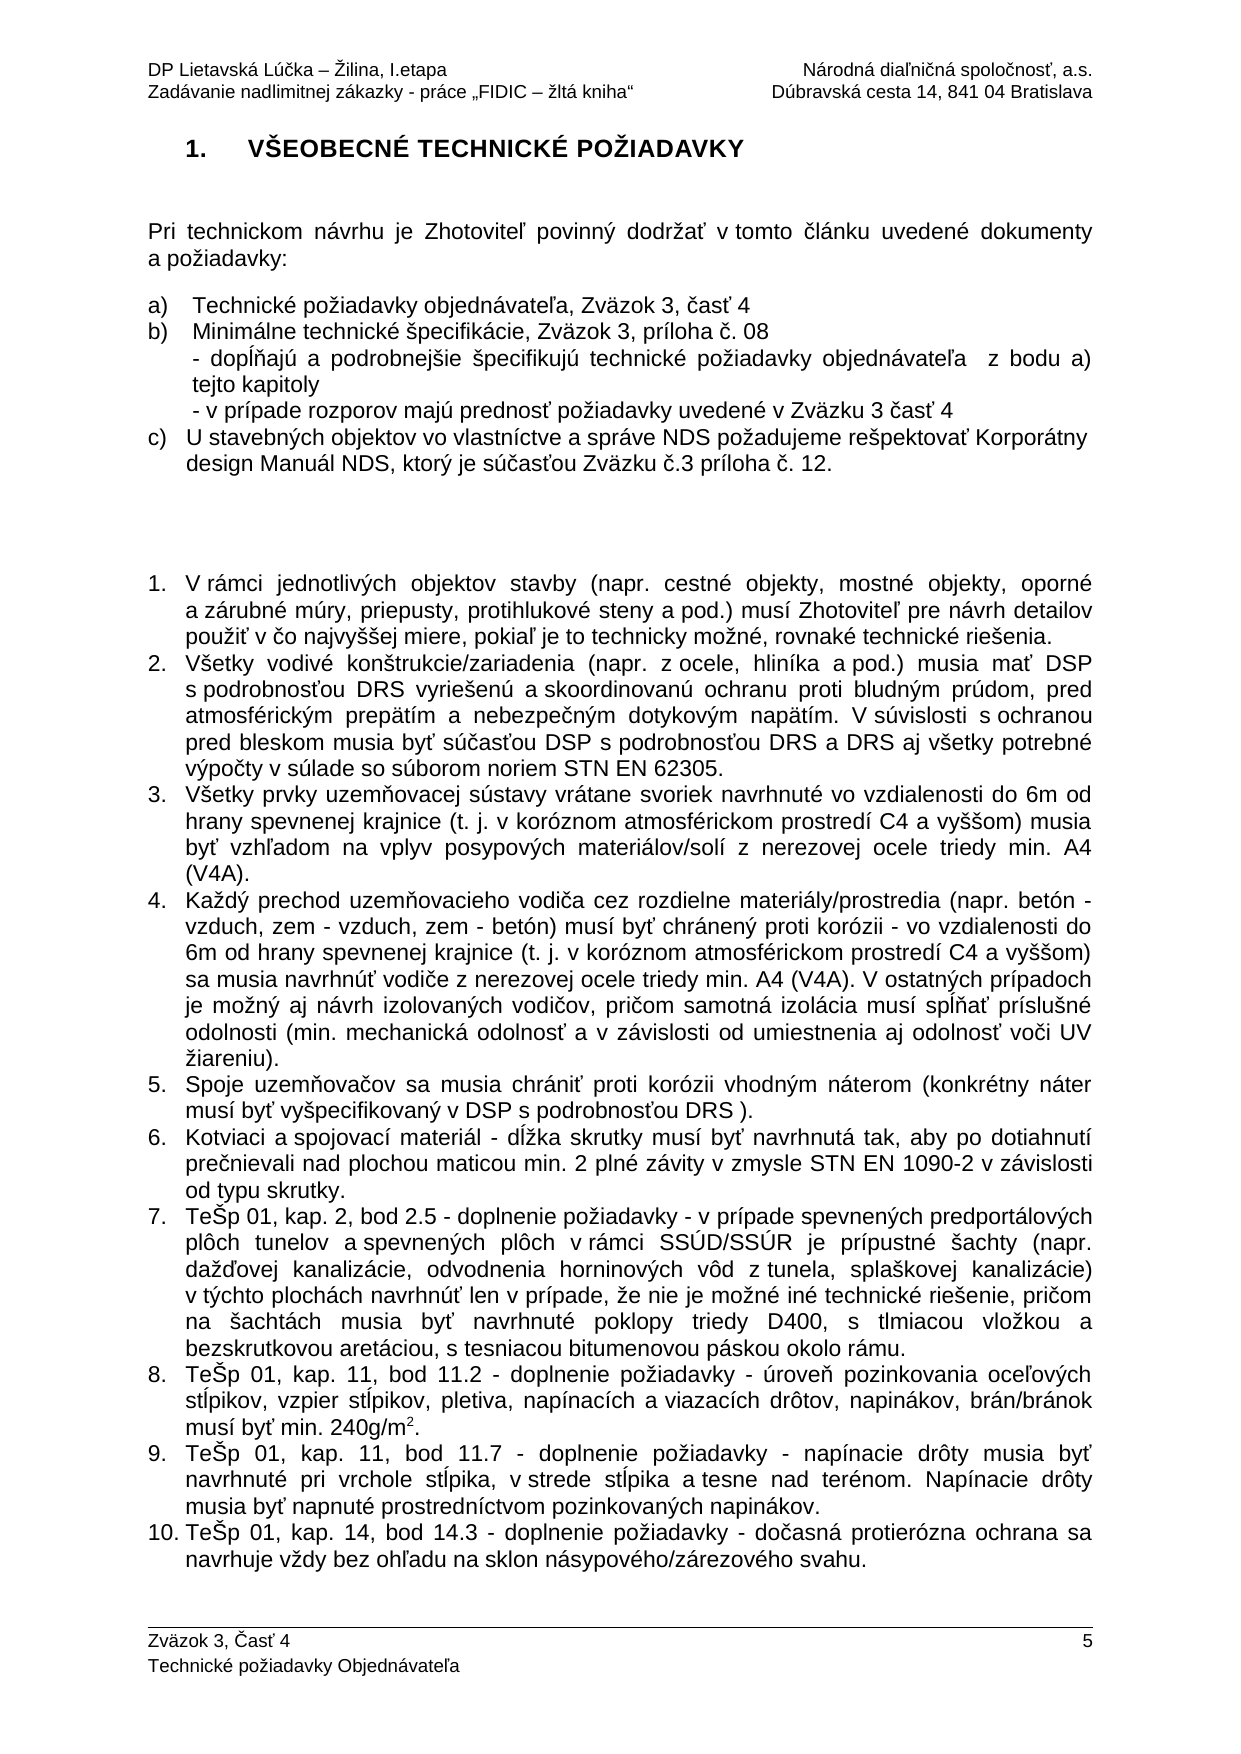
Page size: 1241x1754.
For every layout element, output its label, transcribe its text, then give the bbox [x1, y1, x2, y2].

list Všetky prvky uzemňovacej sústavy vrátane svoriek navrhnuté vo vzdialenosti do 6m od hrany spevnenej krajnice (t. j. v koróznom atmosférickom prostredí C4 a vyššom) musia byť vzhľadom na vplyv posypových materiálov/solí z nerezovej ocele triedy min. A4 (V4A). [148, 781, 1093, 887]
text - dopĺňajú a podrobnejšie špecifikujú technické požiadavky objednávateľa z bodu a) tejto kapitoly [192, 344, 1093, 397]
list Všetky vodivé konštrukcie/zariadenia (napr. z ocele, hliníka a pod.) musia mať DSP s podrobnosťou DRS vyriešenú a skoordinovanú ochranu proti bludným prúdom, pred atmosférickým prepätím a nebezpečným dotykovým napätím. V súvislosti s ochranou pred bleskom musia byť súčasťou DSP s podrobnosťou DRS a DRS aj všetky potrebné výpočty v súlade so súborom noriem STN EN 62305. [148, 649, 1093, 781]
text c) U stavebných objektov vo vlastníctve a správe NDS požadujeme rešpektovať Korporátny [148, 424, 1093, 450]
list TeŠp 01, kap. 11, bod 11.2 - doplnenie požiadavky - úroveň pozinkovania oceľových stĺpikov, vzpier stĺpikov, pletiva, napínacích a viazacích drôtov, napinákov, brán/bránok musí byť min. 240g/m2. [148, 1361, 1093, 1440]
list TeŠp 01, kap. 2, bod 2.5 - doplnenie požiadavky - v prípade spevnených predportálových plôch tunelov a spevnených plôch v rámci SSÚD/SSÚR je prípustné šachty (napr. dažďovej kanalizácie, odvodnenia horninových vôd z tunela, splaškovej kanalizácie) v týchto plochách navrhnúť len v prípade, že nie je možné iné technické riešenie, pričom na šachtách musia byť navrhnuté poklopy triedy D400, s tlmiacou vložkou a bezskrutkovou aretáciou, s tesniacou bitumenovou páskou okolo rámu. [148, 1203, 1093, 1361]
list Kotviaci a spojovací materiál - dĺžka skrutky musí byť navrhnutá tak, aby po dotiahnutí prečnievali nad plochou maticou min. 2 plné závity v zmysle STN EN 1090-2 v závislosti od typu skrutky. [148, 1124, 1093, 1203]
subtitle VŠEOBECNÉ technické Požiadavky [185, 133, 1093, 162]
text Pri technickom návrhu je Zhotoviteľ povinný dodržať v tomto článku uvedené dokumenty a požiadavky: [148, 218, 1093, 271]
list Každý prechod uzemňovacieho vodiča cez rozdielne materiály/prostredia (napr. betón - vzduch, zem - vzduch, zem - betón) musí byť chránený proti korózii - vo vzdialenosti do 6m od hrany spevnenej krajnice (t. j. v koróznom atmosférickom prostredí C4 a vyššom) sa musia navrhnúť vodiče z nerezovej ocele triedy min. A4 (V4A). V ostatných prípadoch je možný aj návrh izolovaných vodičov, pričom samotná izolácia musí spĺňať príslušné odolnosti (min. mechanická odolnosť a v závislosti od umiestnenia aj odolnosť voči UV žiareniu). [148, 887, 1093, 1071]
list Spoje uzemňovačov sa musia chrániť proti korózii vhodným náterom (konkrétny náter musí byť vyšpecifikovaný v DSP s podrobnosťou DRS ). [148, 1071, 1093, 1124]
list V rámci jednotlivých objektov stavby (napr. cestné objekty, mostné objekty, oporné a zárubné múry, priepusty, protihlukové steny a pod.) musí Zhotoviteľ pre návrh detailov použiť v čo najvyššej miere, pokiaľ je to technicky možné, rovnaké technické riešenia. [148, 570, 1093, 649]
text a) Technické požiadavky objednávateľa, Zväzok 3, časť 4 [148, 292, 1093, 318]
text design Manuál NDS, ktorý je súčasťou Zväzku č.3 príloha č. 12. [148, 450, 1093, 476]
text - v prípade rozporov majú prednosť požiadavky uvedené v Zväzku 3 časť 4 [148, 397, 1093, 424]
text b) Minimálne technické špecifikácie, Zväzok 3, príloha č. 08 [148, 318, 1093, 344]
list TeŠp 01, kap. 11, bod 11.7 - doplnenie požiadavky - napínacie drôty musia byť navrhnuté pri vrchole stĺpika, v strede stĺpika a tesne nad terénom. Napínacie drôty musia byť napnuté prostredníctvom pozinkovaných napinákov. [148, 1440, 1093, 1519]
list TeŠp 01, kap. 14, bod 14.3 - doplnenie požiadavky - dočasná protierózna ochrana sa navrhuje vždy bez ohľadu na sklon násypového/zárezového svahu. [148, 1519, 1093, 1572]
